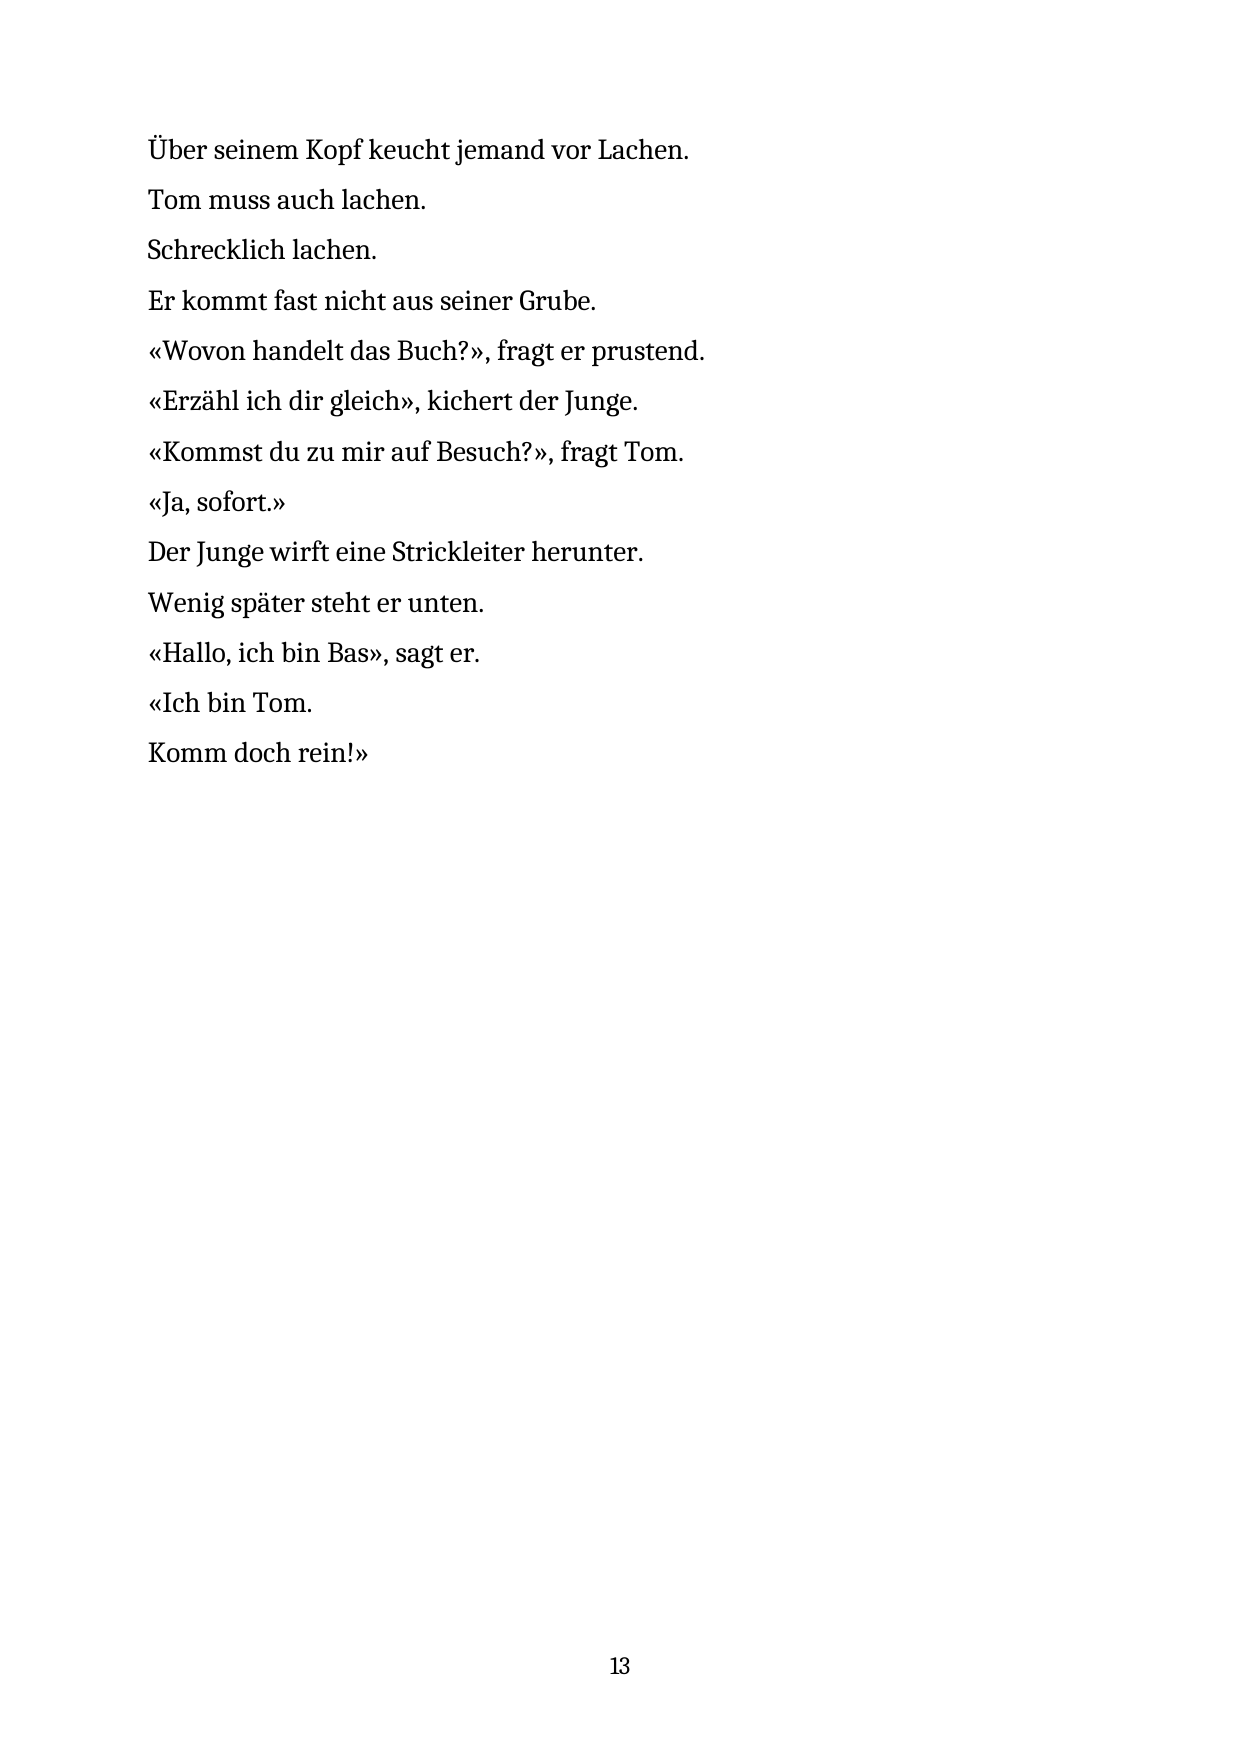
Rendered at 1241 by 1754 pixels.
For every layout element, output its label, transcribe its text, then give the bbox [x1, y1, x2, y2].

text «Ja, sofort.» [148, 485, 1093, 519]
text Er kommt fast nicht aus seiner Grube. [148, 284, 1093, 317]
text «Erzähl ich dir gleich», kichert der Junge. [148, 384, 1093, 418]
text Über seinem Kopf keucht jemand vor Lachen. [148, 133, 1093, 166]
text «Wovon handelt das Buch?», fragt er prustend. [148, 334, 1093, 368]
text «Hallo, ich bin Bas», sagt er. [148, 636, 1093, 669]
text Tom muss auch lachen. [148, 183, 1093, 217]
text Schrecklich lachen. [148, 233, 1093, 267]
text Komm doch rein!» [148, 737, 1093, 770]
text «Ich bin Tom. [148, 686, 1093, 720]
text Der Junge wirft eine Strickleiter herunter. [148, 535, 1093, 569]
text «Kommst du zu mir auf Besuch?», fragt Tom. [148, 435, 1093, 468]
text Wenig später steht er unten. [148, 586, 1093, 619]
